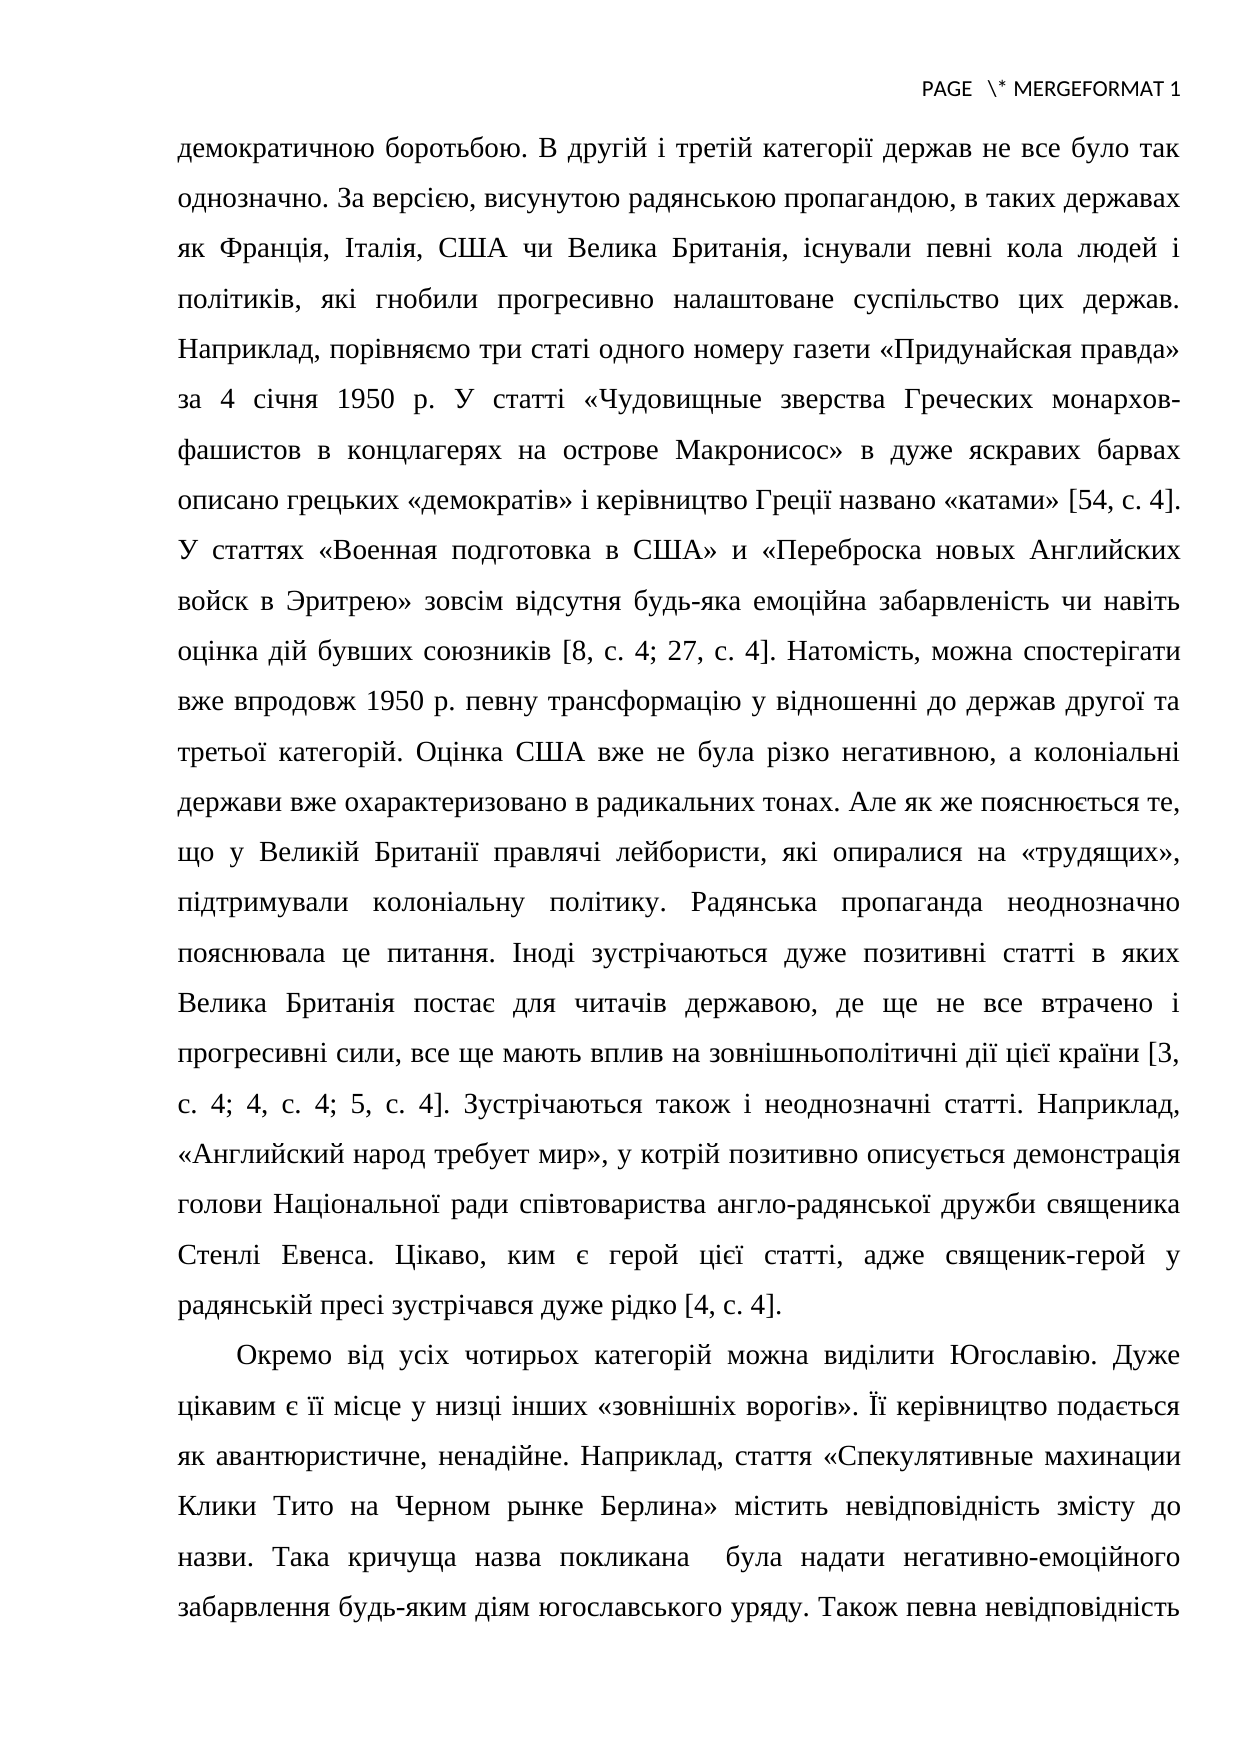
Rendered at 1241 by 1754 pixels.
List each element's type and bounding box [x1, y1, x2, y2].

text [177, 130, 1181, 1321]
text [177, 1337, 1181, 1622]
